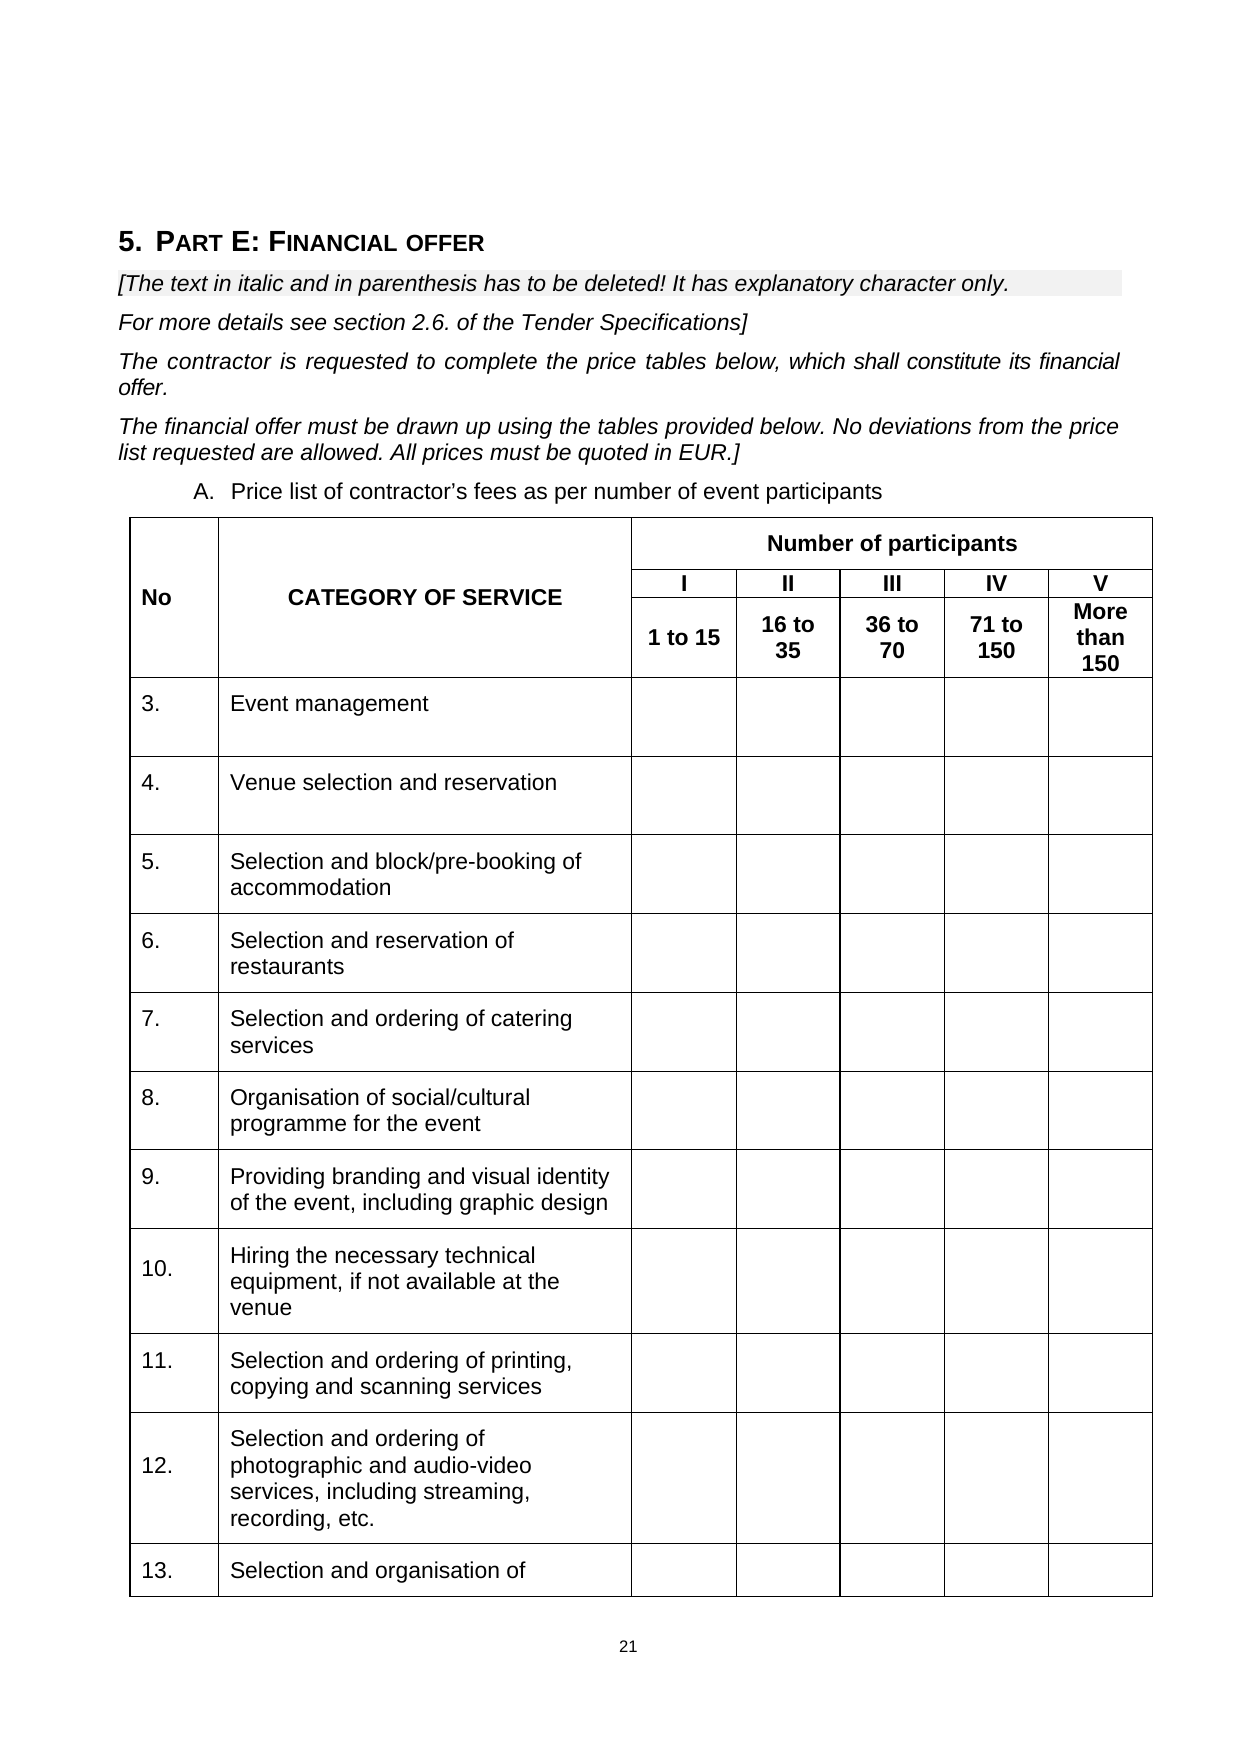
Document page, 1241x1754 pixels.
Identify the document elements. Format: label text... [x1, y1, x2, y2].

table_cell [737, 993, 839, 1071]
table_cell [945, 993, 1048, 1071]
table_cell [945, 835, 1048, 913]
table_cell Selection and reservation of restaurants [219, 914, 631, 992]
table_cell [131, 835, 218, 913]
table_cell [737, 1334, 839, 1412]
table_cell [945, 914, 1048, 992]
table_cell More than 150 [1049, 598, 1152, 677]
table_header CATEGORY OF SERVICE [219, 518, 631, 677]
table_cell [1049, 914, 1152, 992]
table_cell [632, 1413, 736, 1543]
table_cell V [1049, 570, 1152, 597]
table_cell [945, 1229, 1048, 1333]
table_cell [945, 1413, 1048, 1543]
table_cell [841, 1334, 944, 1412]
table_cell [632, 914, 736, 992]
table_cell [841, 835, 944, 913]
table_cell [1049, 1150, 1152, 1228]
table_cell [632, 1072, 736, 1149]
table_header Number of participants [632, 518, 1152, 569]
table_cell [131, 914, 218, 992]
table_cell [841, 757, 944, 834]
text For more details see section 2.6. of the Tender Specifications] [118, 309, 1122, 335]
table_cell [737, 1544, 839, 1596]
table_cell III [841, 570, 944, 597]
table_header No [131, 518, 218, 677]
subtitle Price list of contractor’s fees as per number of event participants [193, 478, 1122, 504]
table_cell [945, 757, 1048, 834]
table_cell [131, 757, 218, 834]
table_cell [737, 1072, 839, 1149]
table_cell [1049, 993, 1152, 1071]
table_cell [632, 1544, 736, 1596]
table_cell [632, 1150, 736, 1228]
table_cell [945, 1150, 1048, 1228]
table_cell 36 to 70 [841, 598, 944, 677]
table_cell Organisation of social/cultural programme for the event [219, 1072, 631, 1149]
table_cell [841, 1413, 944, 1543]
table_cell [841, 914, 944, 992]
table_cell Hiring the necessary technical equipment, if not available at the venue [219, 1229, 631, 1333]
table_cell [632, 1334, 736, 1412]
table_cell Event management [219, 678, 631, 756]
table_cell [131, 1334, 218, 1412]
table_cell [841, 1544, 944, 1596]
table_cell [1049, 1072, 1152, 1149]
table_cell I [632, 570, 736, 597]
table_cell [841, 1072, 944, 1149]
text The contractor is requested to complete the price tables below, which shall constitute its financial offer. [118, 348, 1122, 400]
table_cell [737, 1150, 839, 1228]
table_cell [632, 1229, 736, 1333]
table_cell [632, 993, 736, 1071]
table_cell [841, 678, 944, 756]
text The financial offer must be drawn up using the tables provided below. No deviations from the price list requested are allowed. All prices must be quoted in EUR.] [118, 413, 1122, 466]
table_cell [219, 1544, 631, 1596]
table_cell [632, 835, 736, 913]
table_cell [737, 678, 839, 756]
table_cell 16 to 35 [737, 598, 839, 677]
table_cell [131, 1072, 218, 1149]
table_cell [1049, 1229, 1152, 1333]
table_cell Selection and ordering of catering services [219, 993, 631, 1071]
table_cell 1 to 15 [632, 598, 736, 677]
table_cell Selection and block/pre-booking of accommodation [219, 835, 631, 913]
table_cell [1049, 1544, 1152, 1596]
table_cell [945, 1544, 1048, 1596]
table_cell [737, 1229, 839, 1333]
table_cell [841, 993, 944, 1071]
table_cell [737, 757, 839, 834]
table_cell [131, 678, 218, 756]
table_cell [131, 1150, 218, 1228]
table_cell [1049, 1413, 1152, 1543]
table_cell [945, 1334, 1048, 1412]
table_cell Providing branding and visual identity of the event, including graphic design [219, 1150, 631, 1228]
table_cell [737, 914, 839, 992]
table_cell [131, 1229, 218, 1333]
table_cell [945, 678, 1048, 756]
table_cell Selection and ordering of printing, copying and scanning services [219, 1334, 631, 1412]
table_cell 71 to 150 [945, 598, 1048, 677]
subtitle Part E: Financial offer [118, 224, 1122, 257]
table_cell II [737, 570, 839, 597]
table_cell [737, 1413, 839, 1543]
table_cell [131, 1544, 218, 1596]
table_cell [945, 1072, 1048, 1149]
table_cell [841, 1229, 944, 1333]
table_cell [1049, 678, 1152, 756]
table_cell [1049, 835, 1152, 913]
table_cell [131, 1413, 218, 1543]
table_cell IV [945, 570, 1048, 597]
text [The text in italic and in parenthesis has to be deleted! It has explanatory character only. [118, 270, 1122, 296]
table_cell [632, 678, 736, 756]
table_cell Selection and ordering of photographic and audio-video services, including streaming, recording, etc. [219, 1413, 631, 1543]
table_cell [737, 835, 839, 913]
table_cell [131, 993, 218, 1071]
table_cell [1049, 1334, 1152, 1412]
table_cell [632, 757, 736, 834]
table_cell [1049, 757, 1152, 834]
table_cell [841, 1150, 944, 1228]
table_cell Venue selection and reservation [219, 757, 631, 834]
